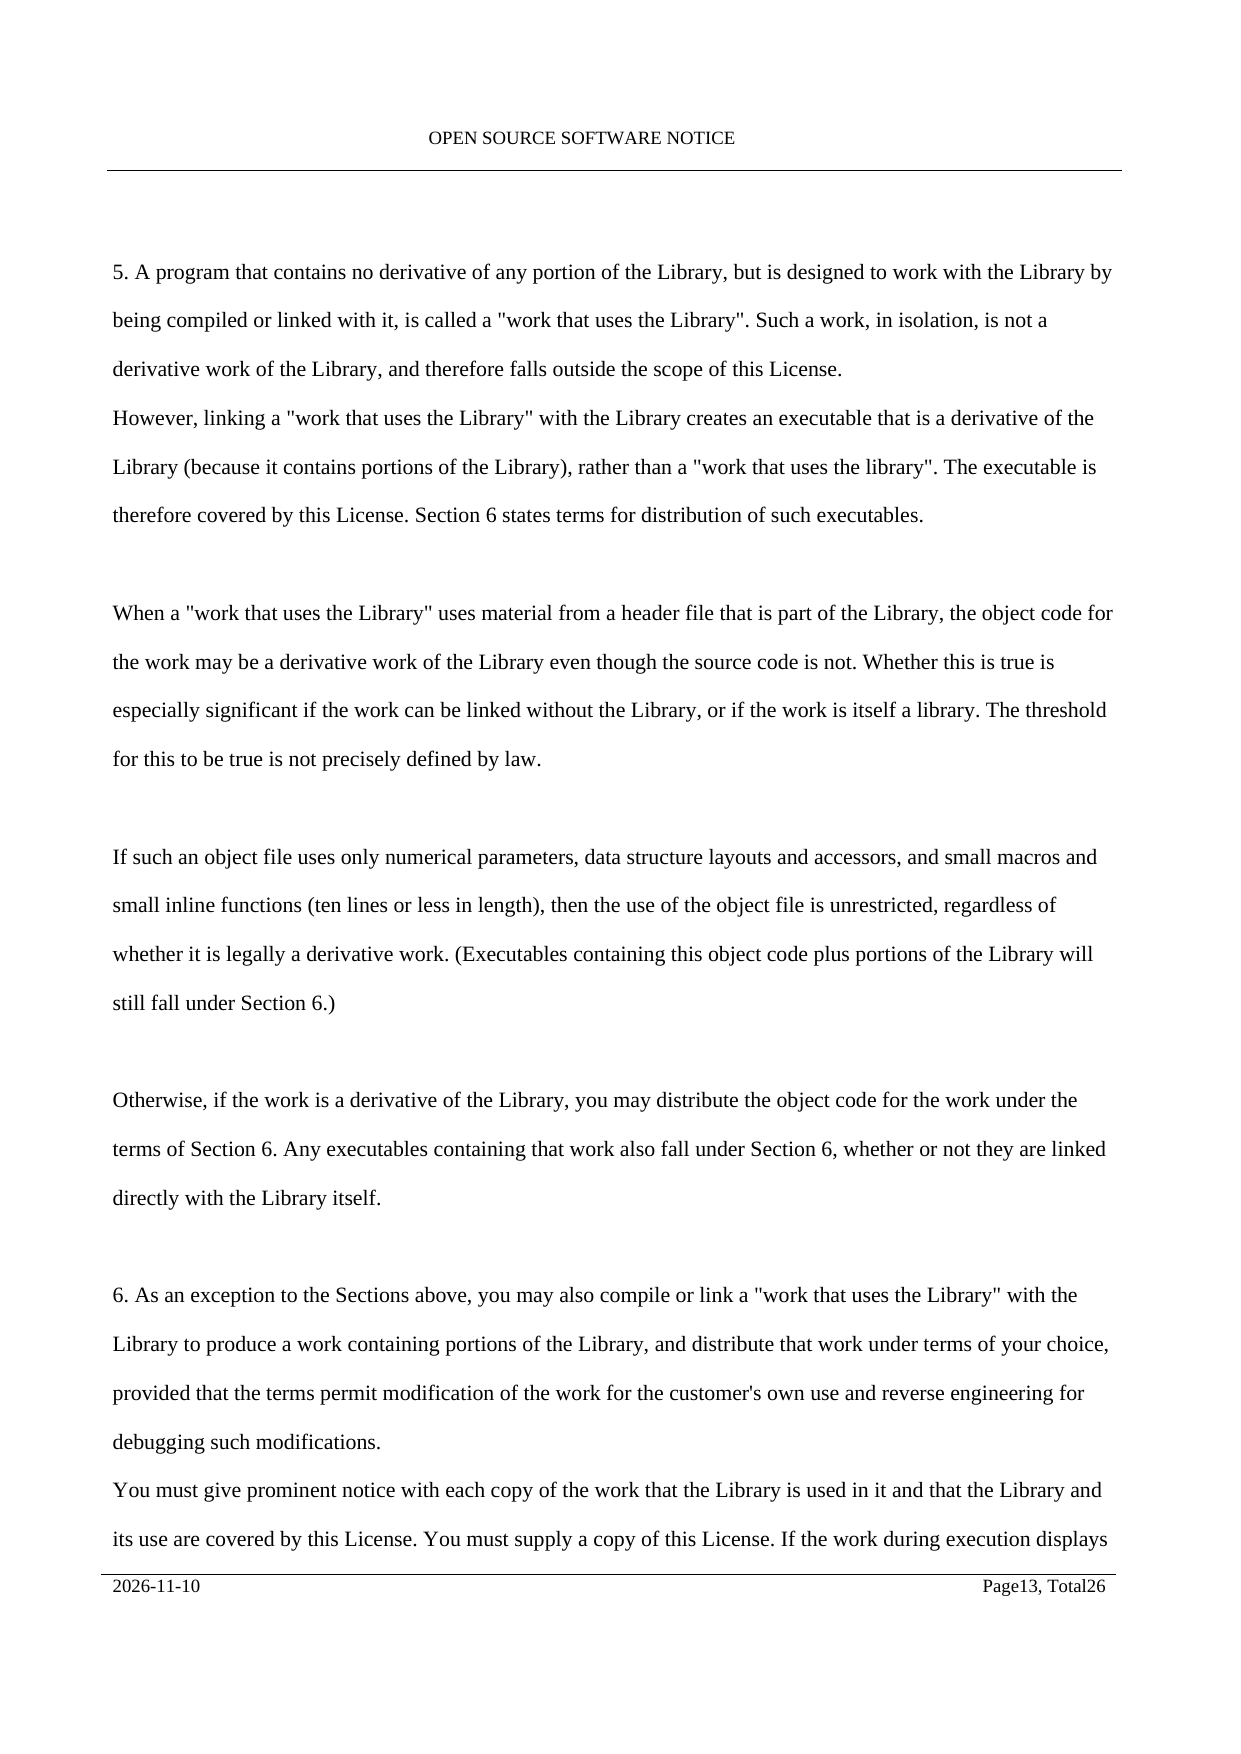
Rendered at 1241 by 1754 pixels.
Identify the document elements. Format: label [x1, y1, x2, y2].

text [112, 206, 1128, 1555]
